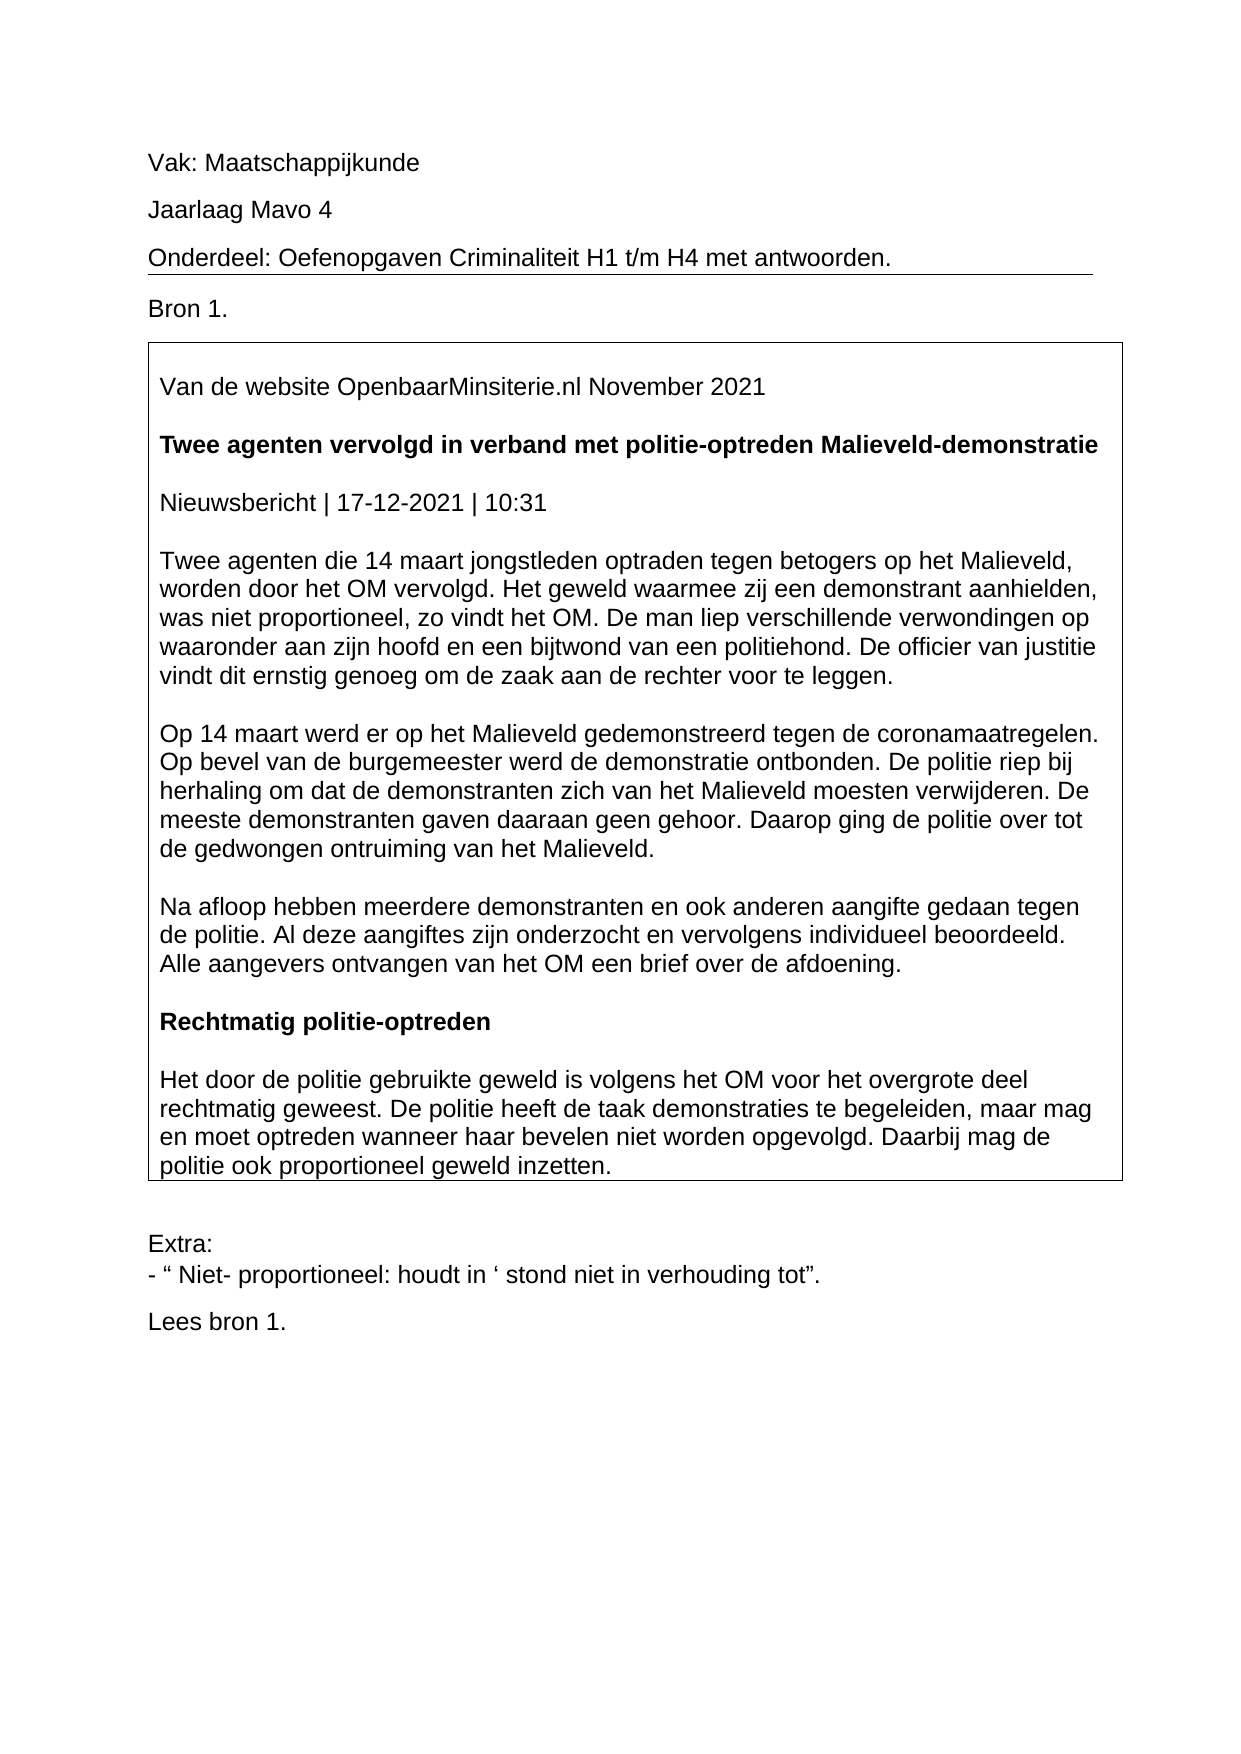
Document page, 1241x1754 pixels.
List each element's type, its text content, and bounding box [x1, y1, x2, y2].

text Extra: - “ Niet- proportioneel: houdt in ‘ stond niet in verhouding tot”. [148, 1228, 1093, 1288]
text Onderdeel: Oefenopgaven Criminaliteit H1 t/m H4 met antwoorden. [148, 243, 1093, 274]
text Lees bron 1. [148, 1307, 1093, 1336]
text Bron 1. [148, 294, 1093, 323]
text Vak: Maatschappijkunde [148, 148, 1093, 176]
table_header Van de website OpenbaarMinsiterie.nl November 2021 Twee agenten vervolgd in verband met politie-optreden Malieveld-demonstratie Nieuwsbericht | 17-12-2021 | 10:31 Twee agenten die 14 maart jongstleden optraden tegen betogers op het Malieveld, worden door het OM vervolgd. Het geweld waarmee zij een demonstrant aanhielden, was niet proportioneel, zo vindt het OM. De man liep verschillende verwondingen op waaronder aan zijn hoofd en een bijtwond van een politiehond. De officier van justitie vindt dit ernstig genoeg om de zaak aan de rechter voor te leggen. Op 14 maart werd er op het Malieveld gedemonstreerd tegen de coronamaatregelen. Op bevel van de burgemeester werd de demonstratie ontbonden. De politie riep bij herhaling om dat de demonstranten zich van het Malieveld moesten verwijderen. De meeste demonstranten gaven daaraan geen gehoor. Daarop ging de politie over tot de gedwongen ontruiming van het Malieveld. Na afloop hebben meerdere demonstranten en ook anderen aangifte gedaan tegen de politie. Al deze aangiftes zijn onderzocht en vervolgens individueel beoordeeld. Alle aangevers ontvangen van het OM een brief over de afdoening. Rechtmatig politie-optreden Het door de politie gebruikte geweld is volgens het OM voor het overgrote deel rechtmatig geweest. De politie heeft de taak demonstraties te begeleiden, maar mag en moet optreden wanneer haar bevelen niet worden opgevolgd. Daarbij mag de politie ook proportioneel geweld inzetten. [149, 343, 1122, 1180]
text Jaarlaag Mavo 4 [148, 195, 1093, 224]
